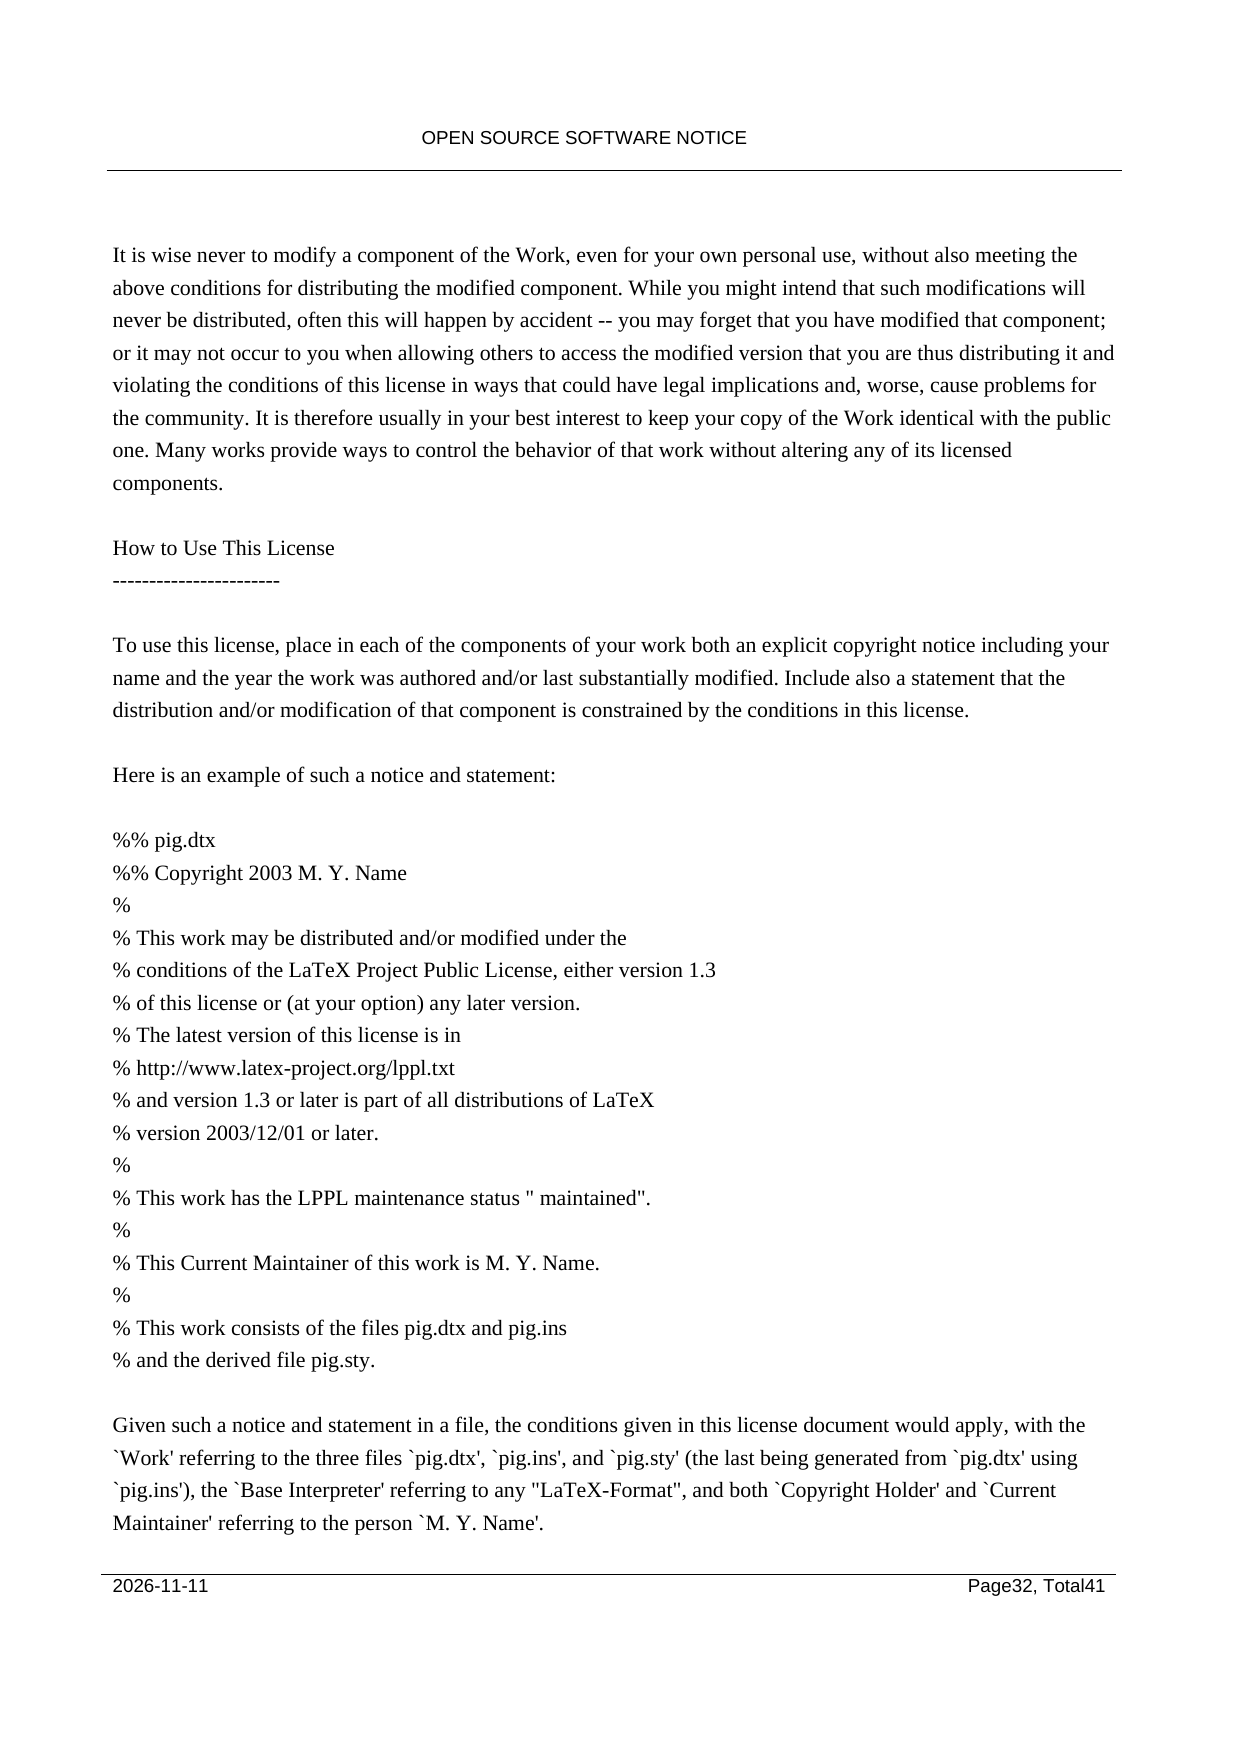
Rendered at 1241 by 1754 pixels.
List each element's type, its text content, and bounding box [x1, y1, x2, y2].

text % http://www.latex-project.org/lppl.txt [112, 1051, 1128, 1084]
text It is wise never to modify a component of the Work, even for your own personal use, without also meeting the above conditions for distributing the modified component. While you might intend that such modifications will never be distributed, often this will happen by accident -- you may forget that you have modified that component; or it may not occur to you when allowing others to access the modified version that you are thus distributing it and violating the conditions of this license in ways that could have legal implications and, worse, cause problems for the community. It is therefore usually in your best interest to keep your copy of the Work identical with the public one. Many works provide ways to control the behavior of that work without altering any of its licensed components. [112, 239, 1128, 499]
text % and version 1.3 or later is part of all distributions of LaTeX [112, 1084, 1128, 1116]
text % This work consists of the files pig.dtx and pig.ins [112, 1311, 1128, 1344]
text % [112, 1279, 1128, 1311]
text Here is an example of such a notice and statement: [112, 759, 1128, 791]
text % [112, 889, 1128, 921]
text % of this license or (at your option) any later version. [112, 986, 1128, 1019]
text ----------------------- [112, 564, 1128, 596]
text % [112, 1214, 1128, 1246]
text % conditions of the LaTeX Project Public License, either version 1.3 [112, 954, 1128, 986]
text Given such a notice and statement in a file, the conditions given in this license document would apply, with the `Work' referring to the three files `pig.dtx', `pig.ins', and `pig.sty' (the last being generated from `pig.dtx' using `pig.ins'), the `Base Interpreter' referring to any "LaTeX-Format", and both `Copyright Holder' and `Current Maintainer' referring to the person `M. Y. Name'. [112, 1409, 1128, 1539]
text % This work has the LPPL maintenance status " maintained". [112, 1181, 1128, 1214]
text % This work may be distributed and/or modified under the [112, 921, 1128, 954]
text % The latest version of this license is in [112, 1019, 1128, 1051]
text % This Current Maintainer of this work is M. Y. Name. [112, 1246, 1128, 1279]
text % version 2003/12/01 or later. [112, 1116, 1128, 1149]
text How to Use This License [112, 531, 1128, 564]
text %% Copyright 2003 M. Y. Name [112, 856, 1128, 889]
text % and the derived file pig.sty. [112, 1344, 1128, 1376]
text %% pig.dtx [112, 824, 1128, 856]
text To use this license, place in each of the components of your work both an explicit copyright notice including your name and the year the work was authored and/or last substantially modified. Include also a statement that the distribution and/or modification of that component is constrained by the conditions in this license. [112, 629, 1128, 726]
text % [112, 1149, 1128, 1181]
